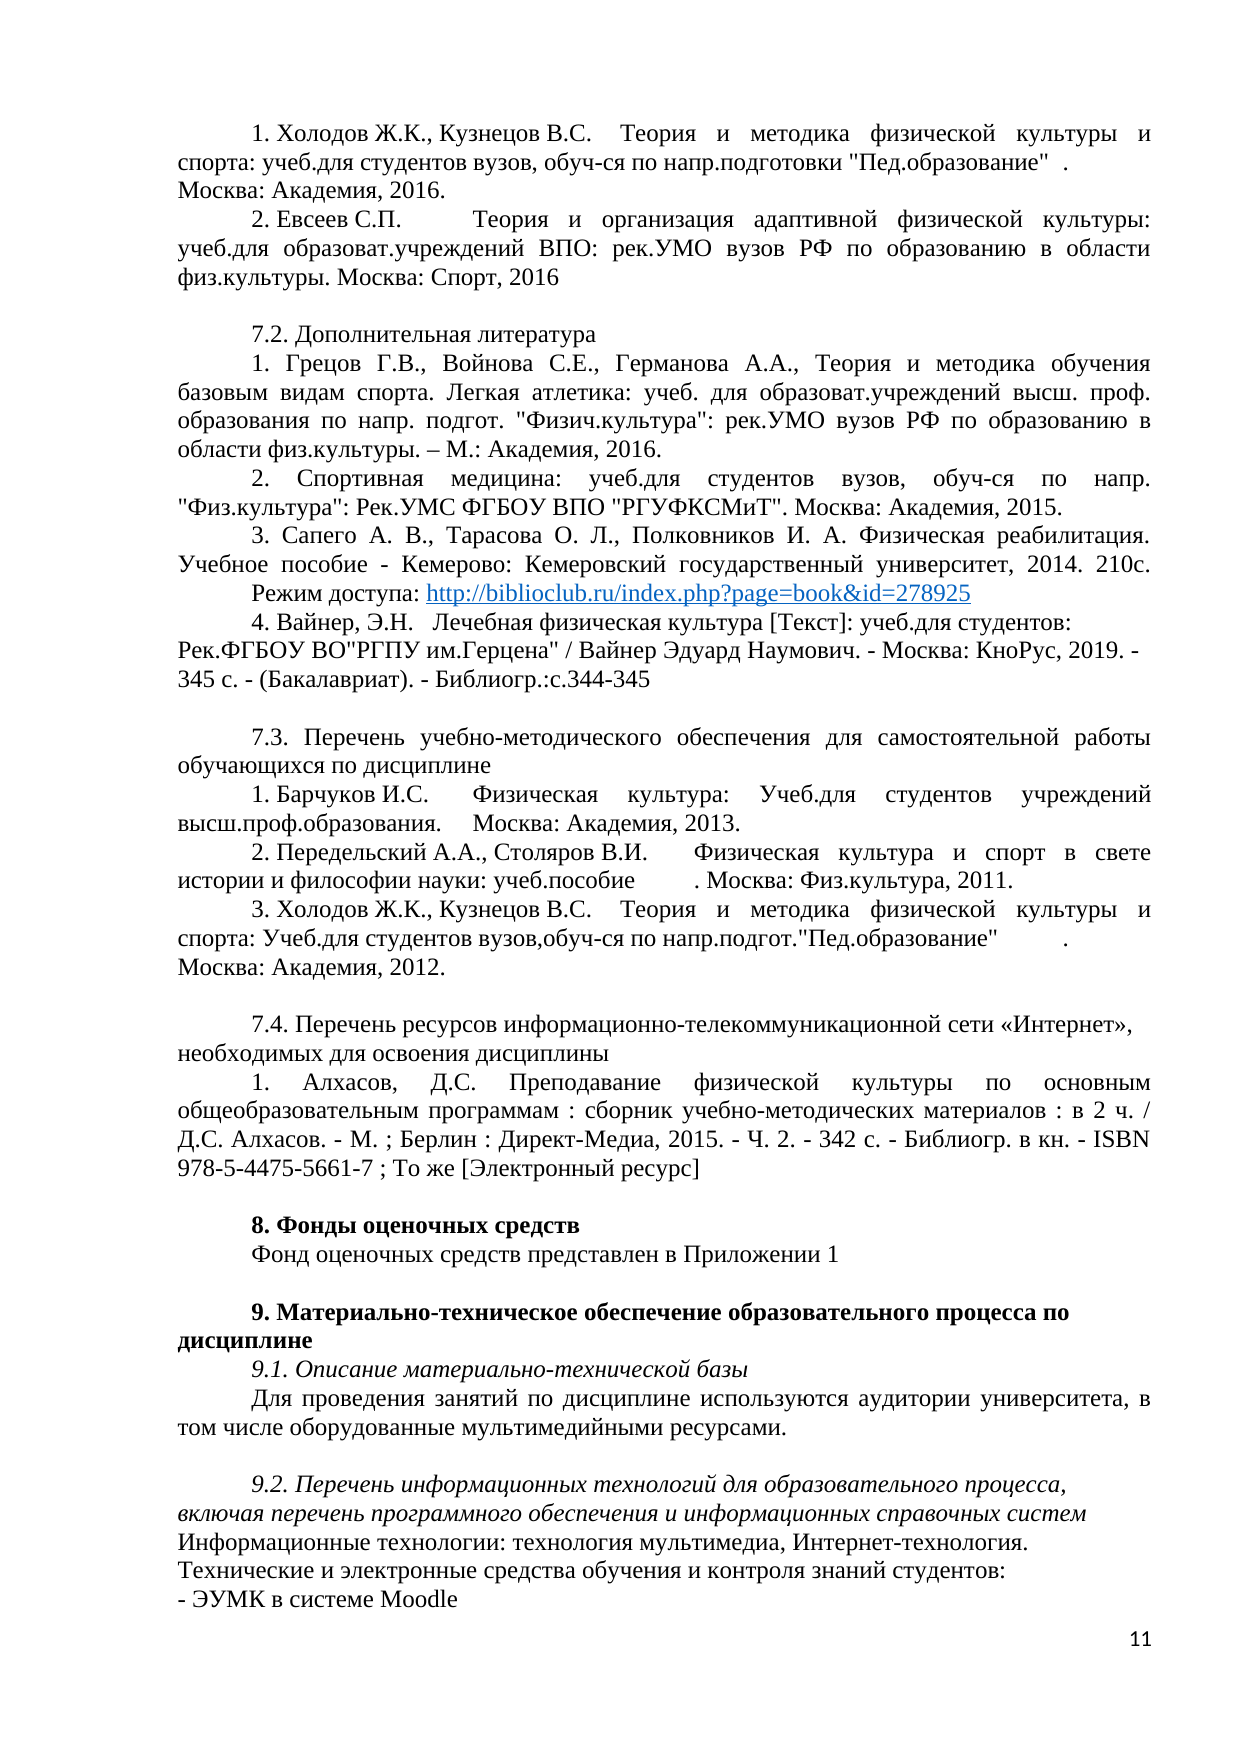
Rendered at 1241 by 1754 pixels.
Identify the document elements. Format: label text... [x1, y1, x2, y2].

text 2. Передельский А.А., Столяров В.И. Физическая культура и спорт в свете истории и философии науки: учеб.пособие . Москва: Физ.культура, 2011. [177, 837, 1152, 894]
text 9.2. Перечень информационных технологий для образовательного процесса, включая перечень программного обеспечения и информационных справочных систем [177, 1469, 1152, 1527]
text Технические и электронные средства обучения и контроля знаний студентов: [177, 1556, 1152, 1584]
subtitle 8. Фонды оценочных средств [177, 1211, 1152, 1239]
subtitle 7.2. Дополнительная литература [177, 319, 1152, 348]
text - ЭУМК в системе Moodle [177, 1584, 1152, 1613]
text 3. Холодов Ж.К., Кузнецов В.С. Теория и методика физической культуры и спорта: Учеб.для студентов вузов,обуч-ся по напр.подгот."Пед.образование" . Москва: Академия, 2012. [177, 894, 1152, 981]
text 1. Грецов Г.В., Войнова С.Е., Германова А.А., Теория и методика обучения базовым видам спорта. Легкая атлетика: учеб. для образоват.учреждений высш. проф. образования по напр. подгот. "Физич.культура": рек.УМО вузов РФ по образованию в области физ.культуры. – М.: Академия, 2016. [177, 348, 1152, 463]
text 1. Барчуков И.С. Физическая культура: Учеб.для студентов учреждений высш.проф.образования. Москва: Академия, 2013. [177, 779, 1152, 837]
text 3. Сапего А. В., Тарасова О. Л., Полковников И. А. Физическая реабилитация. Учебное пособие - Кемерово: Кемеровский государственный университет, 2014. 210с. Режим доступа: http://biblioclub.ru/index.php?page=book&id=278925 [177, 521, 1152, 607]
subtitle 9. Материально-техническое обеспечение образовательного процесса по дисциплине [177, 1297, 1152, 1354]
text 1. Алхасов, Д.С. Преподавание физической культуры по основным общеобразовательным программам : сборник учебно-методических материалов : в 2 ч. / Д.С. Алхасов. - М. ; Берлин : Директ-Медиа, 2015. - Ч. 2. - 342 с. - Библиогр. в кн. - ISBN 978-5-4475-5661-7 ; То же [Электронный ресурс] [177, 1067, 1152, 1182]
subtitle 7.4. Перечень ресурсов информационно-телекоммуникационной сети «Интернет», необходимых для освоения дисциплины [177, 1009, 1152, 1067]
subtitle 4. Вайнер, Э.Н. Лечебная физическая культура [Текст]: учеб.для студентов: Рек.ФГБОУ ВО"РГПУ им.Герцена" / Вайнер Эдуард Наумович. - Москва: КноРус, 2019. - 345 с. - (Бакалавриат). - Библиогр.:с.344-345 [177, 607, 1152, 693]
text 1. Холодов Ж.К., Кузнецов В.С. Теория и методика физической культуры и спорта: учеб.для студентов вузов, обуч-ся по напр.подготовки "Пед.образование" . Москва: Академия, 2016. [177, 118, 1152, 204]
text 2. Спортивная медицина: учеб.для студентов вузов, обуч-ся по напр. "Физ.культура": Рек.УМС ФГБОУ ВПО "РГУФКСМиТ". Москва: Академия, 2015. [177, 463, 1152, 521]
subtitle 7.3. Перечень учебно-методического обеспечения для самостоятельной работы обучающихся по дисциплине [177, 722, 1152, 779]
text Для проведения занятий по дисциплине используются аудитории университета, в том числе оборудованные мультимедийными ресурсами. [177, 1383, 1152, 1441]
subtitle 9.1. Описание материально-технической базы [177, 1354, 1152, 1383]
text 2. Евсеев С.П. Теория и организация адаптивной физической культуры: учеб.для образоват.учреждений ВПО: рек.УМО вузов РФ по образованию в области физ.культуры. Москва: Спорт, 2016 [177, 204, 1152, 291]
text Информационные технологии: технология мультимедиа, Интернет-технология. [177, 1527, 1152, 1556]
text Фонд оценочных средств представлен в Приложении 1 [177, 1239, 1152, 1268]
